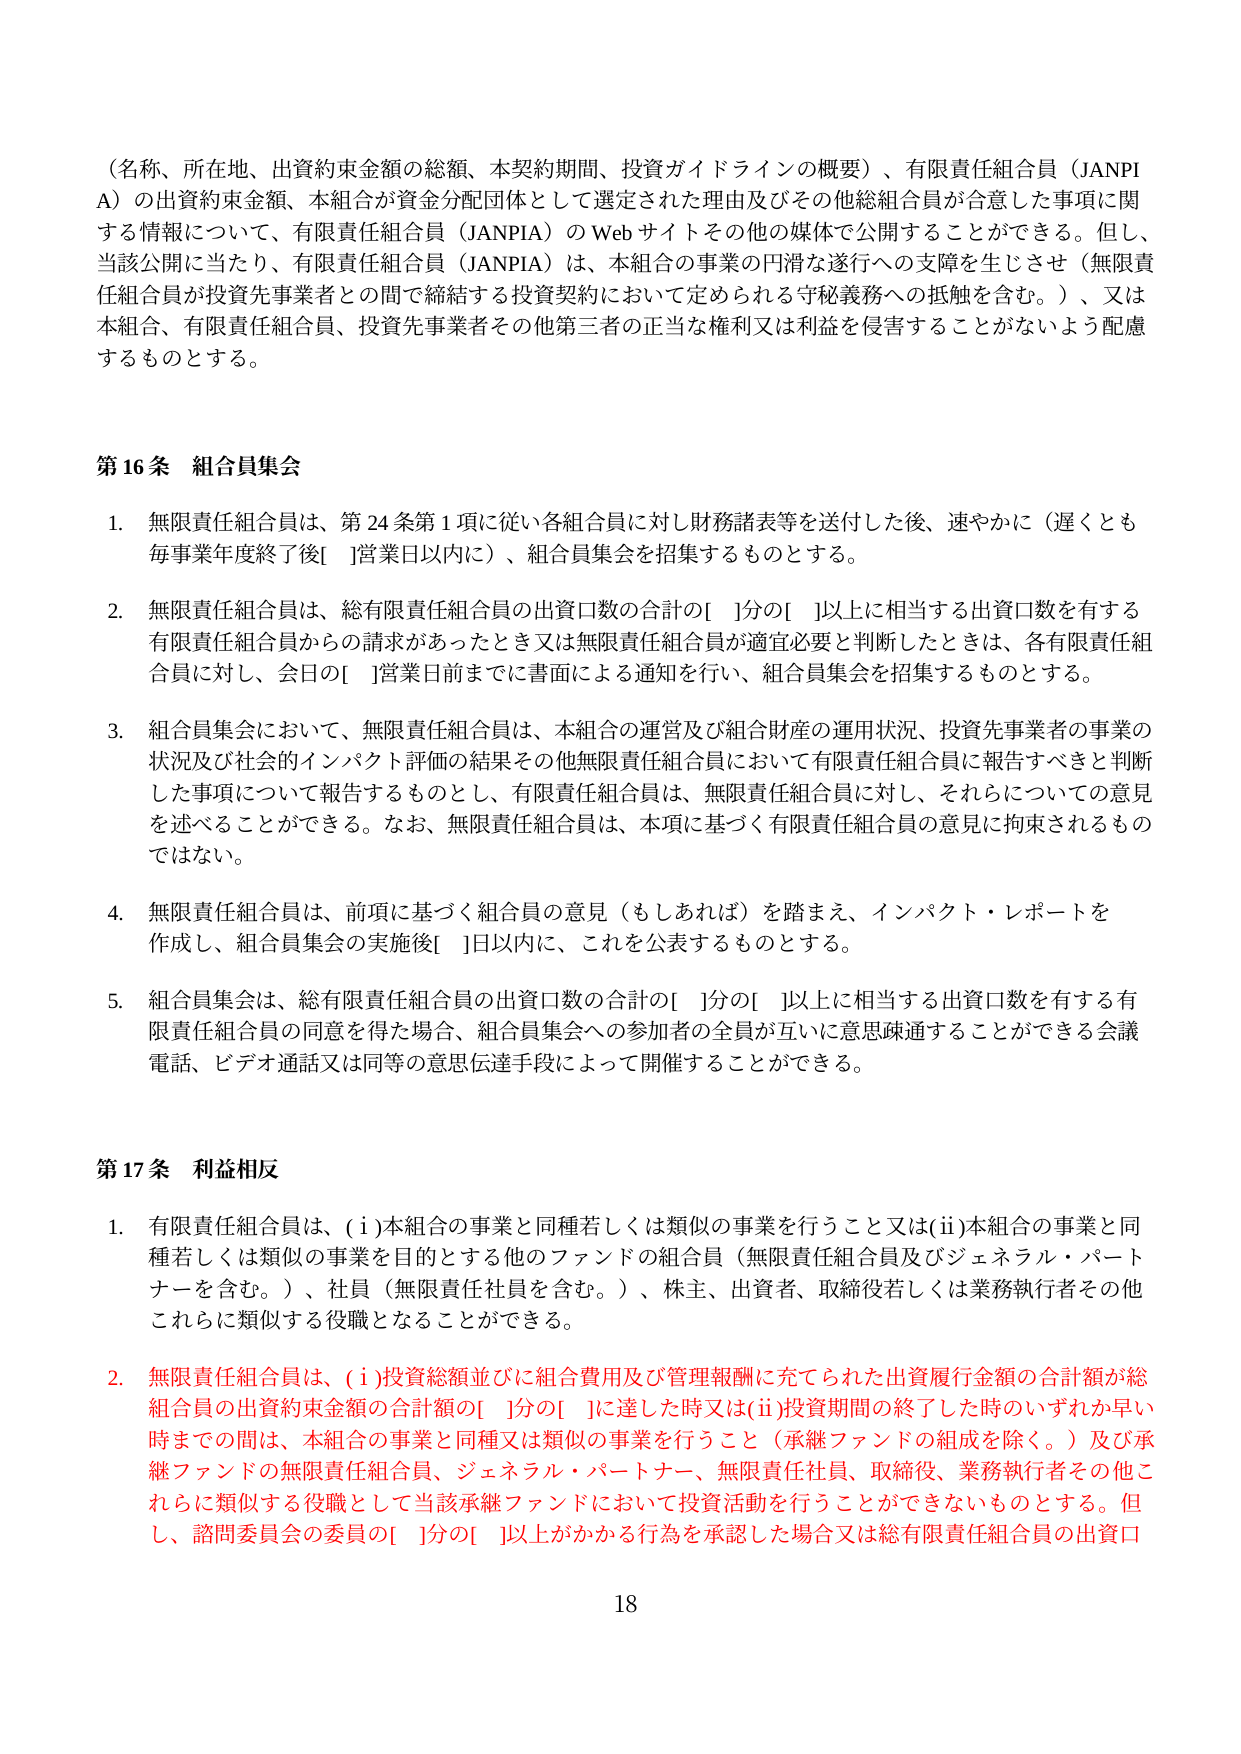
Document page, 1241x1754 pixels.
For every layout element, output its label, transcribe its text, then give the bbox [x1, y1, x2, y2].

list 無限責任組合員は、前項に基づく組合員の意見（もしあれば）を踏まえ、インパクト・レポートを作成し、組合員集会の実施後[ ]日以内に、これを公表するものとする。 [107, 895, 1123, 958]
list 組合員集会は、総有限責任組合員の出資口数の合計の[ ]分の[ ]以上に相当する出資口数を有する有限責任組合員の同意を得た場合、組合員集会への参加者の全員が互いに意思疎通することができる会議電話、ビデオ通話又は同等の意思伝達手段によって開催することができる。 [107, 983, 1157, 1077]
list 無限責任組合員は、総有限責任組合員の出資口数の合計の[ ]分の[ ]以上に相当する出資口数を有する有限責任組合員からの請求があったとき又は無限責任組合員が適宜必要と判断したときは、各有限責任組合員に対し、会日の[ ]営業日前までに書面による通知を行い、組合員集会を招集するものとする。 [107, 593, 1157, 688]
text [96, 152, 1157, 372]
text 第17条 利益相反 [96, 1153, 1157, 1184]
list 有限責任組合員は、(ⅰ)本組合の事業と同種若しくは類似の事業を行うこと又は(ⅱ)本組合の事業と同種若しくは類似の事業を目的とする他のファンドの組合員（無限責任組合員及びジェネラル・パートナーを含む。）、社員（無限責任社員を含む。）、株主、出資者、取締役若しくは業務執行者その他これらに類似する役職となることができる。 [107, 1209, 1157, 1335]
list 組合員集会において、無限責任組合員は、本組合の運営及び組合財産の運用状況、投資先事業者の事業の状況及び社会的インパクト評価の結果その他無限責任組合員において有限責任組合員に報告すべきと判断した事項について報告するものとし、有限責任組合員は、無限責任組合員に対し、それらについての意見を述べることができる。なお、無限責任組合員は、本項に基づく有限責任組合員の意見に拘束されるものではない。 [107, 713, 1157, 870]
list 無限責任組合員は、第24条第1項に従い各組合員に対し財務諸表等を送付した後、速やかに（遅くとも毎事業年度終了後[ ]営業日以内に）、組合員集会を招集するものとする。 [107, 506, 1157, 568]
text 第16条 組合員集会 [96, 449, 1157, 481]
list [107, 1360, 1157, 1549]
